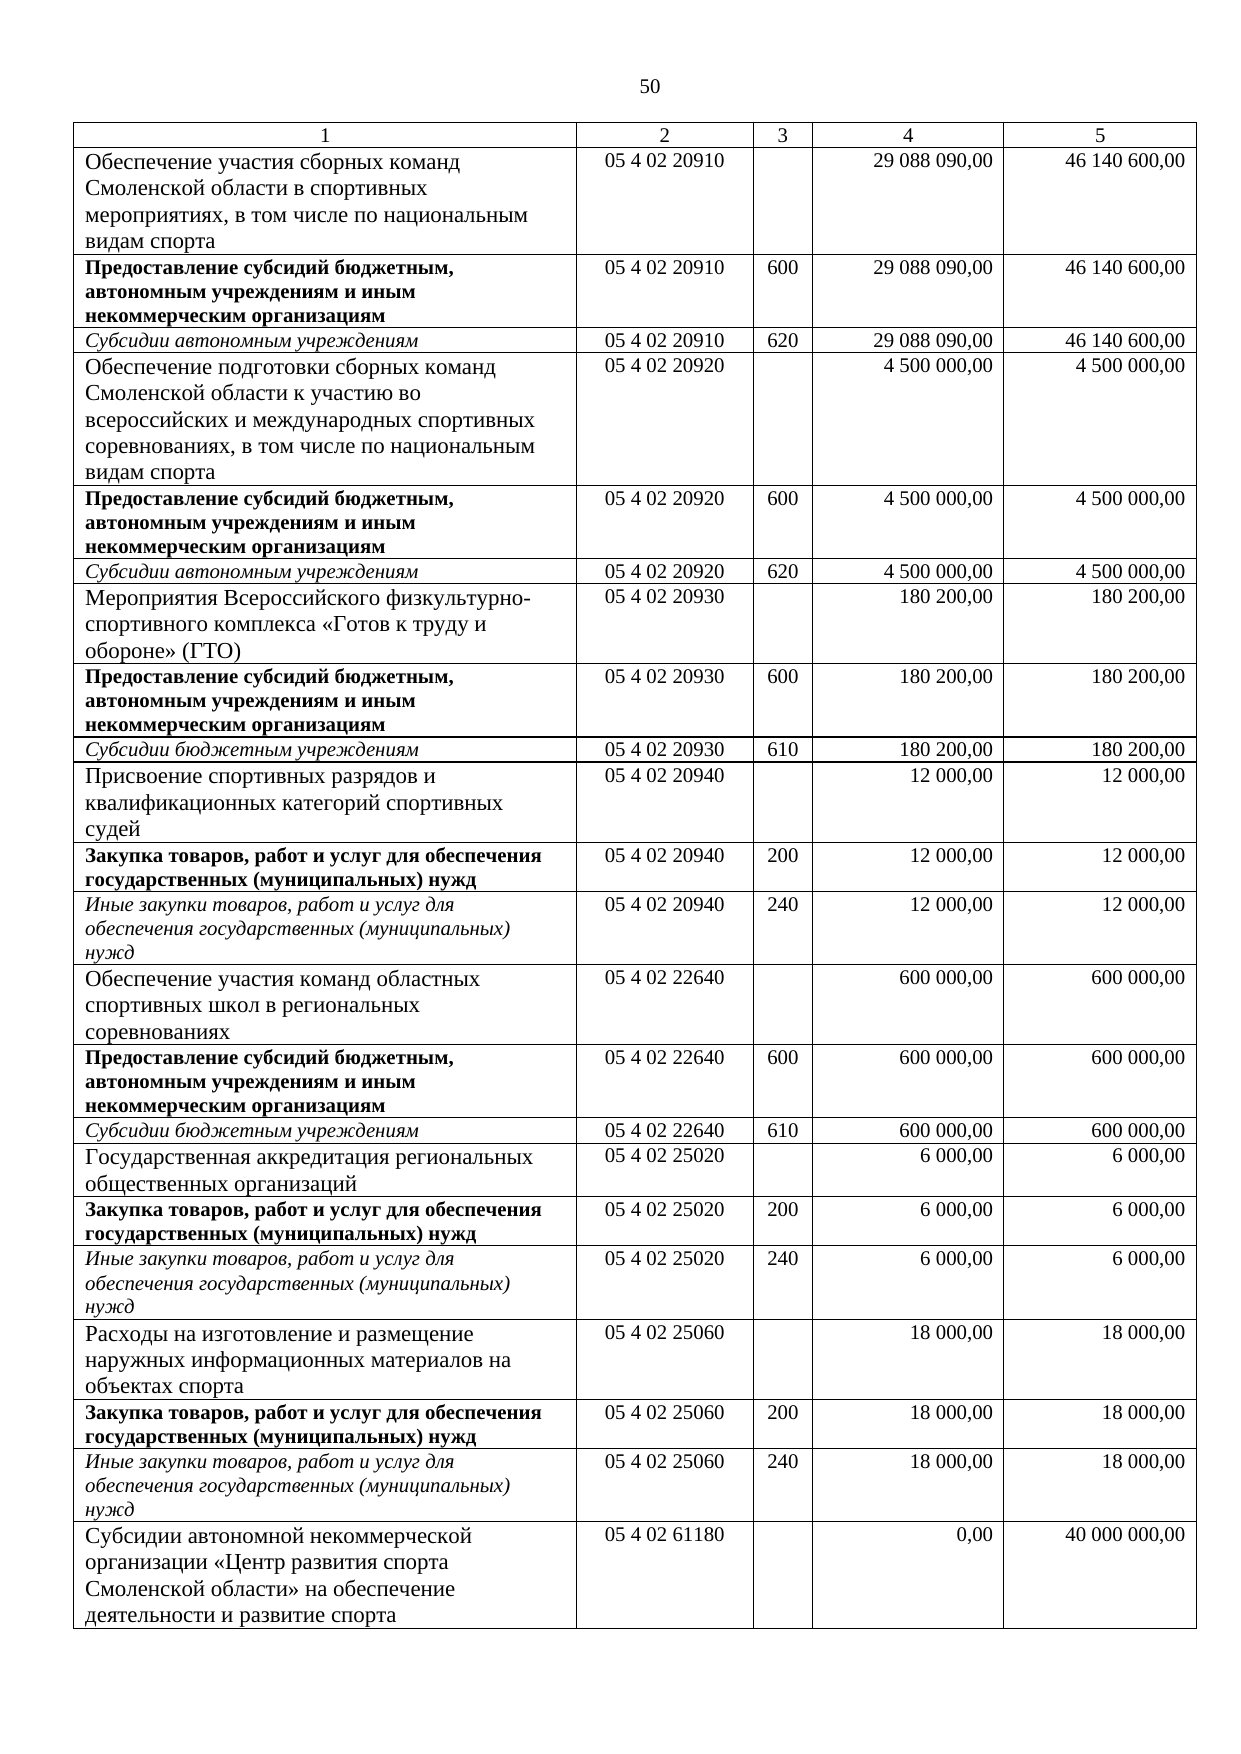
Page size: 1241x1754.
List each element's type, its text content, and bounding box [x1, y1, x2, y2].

table_header 1 [74, 123, 576, 147]
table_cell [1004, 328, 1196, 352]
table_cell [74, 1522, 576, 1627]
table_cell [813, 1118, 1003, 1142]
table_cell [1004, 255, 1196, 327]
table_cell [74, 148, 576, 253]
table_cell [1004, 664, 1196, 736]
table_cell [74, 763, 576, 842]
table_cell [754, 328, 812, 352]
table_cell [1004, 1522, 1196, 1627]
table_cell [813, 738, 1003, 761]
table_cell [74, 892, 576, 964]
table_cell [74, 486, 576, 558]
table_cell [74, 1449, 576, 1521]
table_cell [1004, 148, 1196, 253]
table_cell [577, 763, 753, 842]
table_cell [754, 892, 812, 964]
table_header 3 [754, 123, 812, 147]
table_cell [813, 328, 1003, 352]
table_header 4 [813, 123, 1003, 147]
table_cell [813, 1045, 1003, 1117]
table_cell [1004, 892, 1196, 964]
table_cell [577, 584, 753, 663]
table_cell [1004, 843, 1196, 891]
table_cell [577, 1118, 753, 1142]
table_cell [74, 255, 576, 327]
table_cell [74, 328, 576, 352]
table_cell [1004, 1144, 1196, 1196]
table_header 2 [577, 123, 753, 147]
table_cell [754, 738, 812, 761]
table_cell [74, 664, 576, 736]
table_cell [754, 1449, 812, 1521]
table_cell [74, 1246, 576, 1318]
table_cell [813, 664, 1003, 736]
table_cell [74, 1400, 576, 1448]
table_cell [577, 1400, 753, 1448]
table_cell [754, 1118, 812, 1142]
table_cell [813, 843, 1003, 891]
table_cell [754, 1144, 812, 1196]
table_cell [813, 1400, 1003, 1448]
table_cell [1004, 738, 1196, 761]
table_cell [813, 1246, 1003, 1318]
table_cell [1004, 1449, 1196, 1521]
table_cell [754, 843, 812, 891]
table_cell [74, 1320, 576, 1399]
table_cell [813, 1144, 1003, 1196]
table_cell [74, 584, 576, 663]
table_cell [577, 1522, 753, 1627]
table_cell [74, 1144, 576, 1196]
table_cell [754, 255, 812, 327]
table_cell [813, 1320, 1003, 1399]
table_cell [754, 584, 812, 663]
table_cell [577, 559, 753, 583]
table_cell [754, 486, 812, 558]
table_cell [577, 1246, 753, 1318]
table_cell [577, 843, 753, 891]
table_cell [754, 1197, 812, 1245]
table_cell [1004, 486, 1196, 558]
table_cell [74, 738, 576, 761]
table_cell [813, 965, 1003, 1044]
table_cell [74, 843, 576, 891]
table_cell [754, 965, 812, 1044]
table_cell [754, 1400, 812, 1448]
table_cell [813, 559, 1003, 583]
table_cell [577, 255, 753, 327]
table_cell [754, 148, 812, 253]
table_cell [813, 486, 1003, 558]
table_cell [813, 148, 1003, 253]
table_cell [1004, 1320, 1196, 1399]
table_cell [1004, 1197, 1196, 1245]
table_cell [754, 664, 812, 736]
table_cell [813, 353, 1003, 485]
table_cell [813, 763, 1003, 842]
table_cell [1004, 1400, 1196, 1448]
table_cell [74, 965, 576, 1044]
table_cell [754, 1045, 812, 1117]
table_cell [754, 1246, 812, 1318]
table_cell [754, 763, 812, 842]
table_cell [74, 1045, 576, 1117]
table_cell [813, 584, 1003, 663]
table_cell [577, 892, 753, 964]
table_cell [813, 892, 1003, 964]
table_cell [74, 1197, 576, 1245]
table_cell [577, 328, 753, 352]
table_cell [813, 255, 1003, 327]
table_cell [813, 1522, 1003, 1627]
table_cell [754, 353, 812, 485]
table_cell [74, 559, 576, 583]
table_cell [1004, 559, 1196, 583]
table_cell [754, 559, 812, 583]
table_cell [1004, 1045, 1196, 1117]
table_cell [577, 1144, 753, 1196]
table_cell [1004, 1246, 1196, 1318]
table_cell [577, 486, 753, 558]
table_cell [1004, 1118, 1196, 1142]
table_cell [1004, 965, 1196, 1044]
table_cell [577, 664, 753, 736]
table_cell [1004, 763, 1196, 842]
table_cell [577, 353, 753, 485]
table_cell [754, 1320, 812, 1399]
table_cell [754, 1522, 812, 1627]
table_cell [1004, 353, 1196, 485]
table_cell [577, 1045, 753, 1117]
table_header 5 [1004, 123, 1196, 147]
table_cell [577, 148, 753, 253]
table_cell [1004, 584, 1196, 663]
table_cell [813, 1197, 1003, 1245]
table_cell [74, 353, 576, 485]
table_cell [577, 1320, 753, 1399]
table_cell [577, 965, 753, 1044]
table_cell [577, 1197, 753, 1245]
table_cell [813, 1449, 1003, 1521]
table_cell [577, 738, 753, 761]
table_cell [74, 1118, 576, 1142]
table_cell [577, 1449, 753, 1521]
